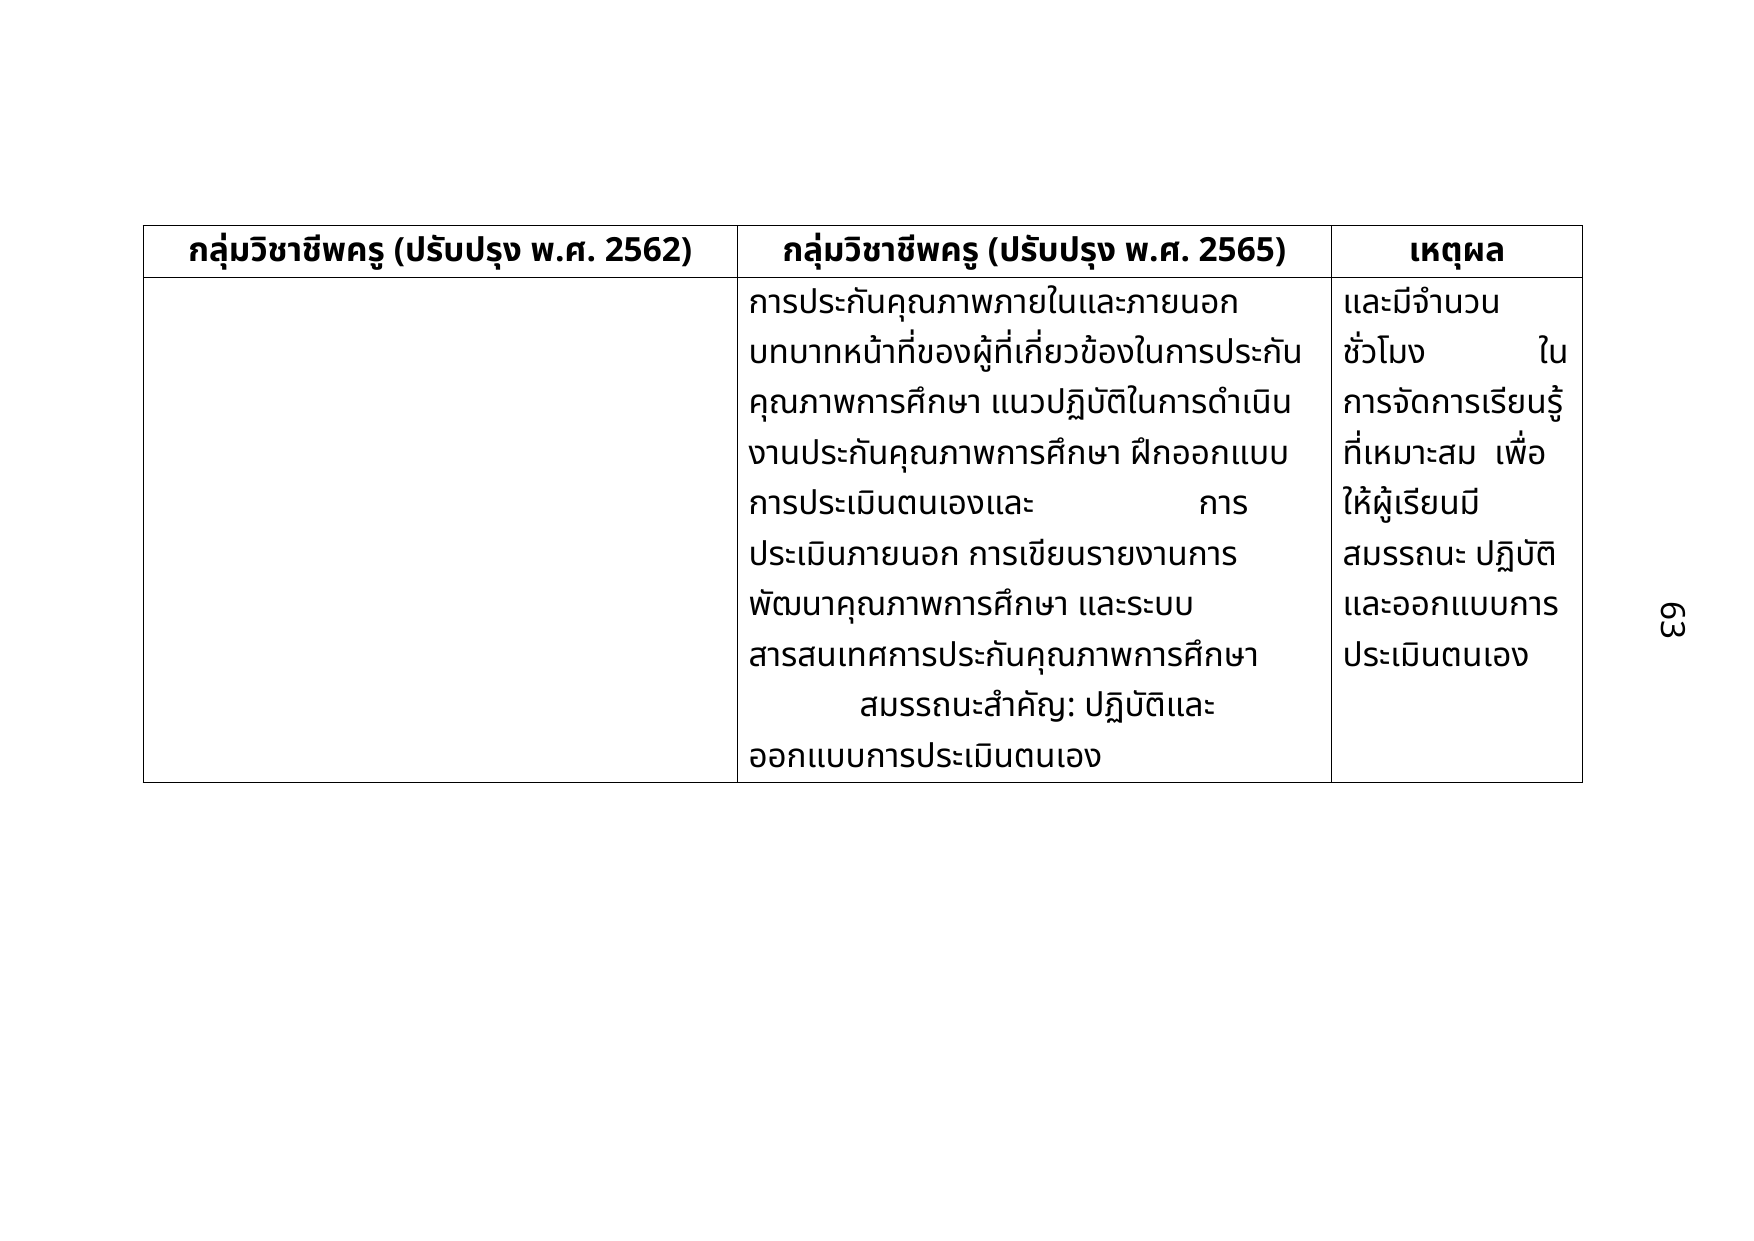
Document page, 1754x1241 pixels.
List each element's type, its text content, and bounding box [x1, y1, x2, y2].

table_header กลุ่มวิชาชีพครู (ปรับปรุง พ.ศ. 2565) [738, 226, 1331, 277]
table_header กลุ่มวิชาชีพครู (ปรับปรุง พ.ศ. 2562) [144, 226, 737, 277]
table_header เหตุผล [1332, 226, 1582, 277]
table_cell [1332, 278, 1582, 782]
table_cell [144, 278, 737, 782]
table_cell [738, 278, 1331, 782]
